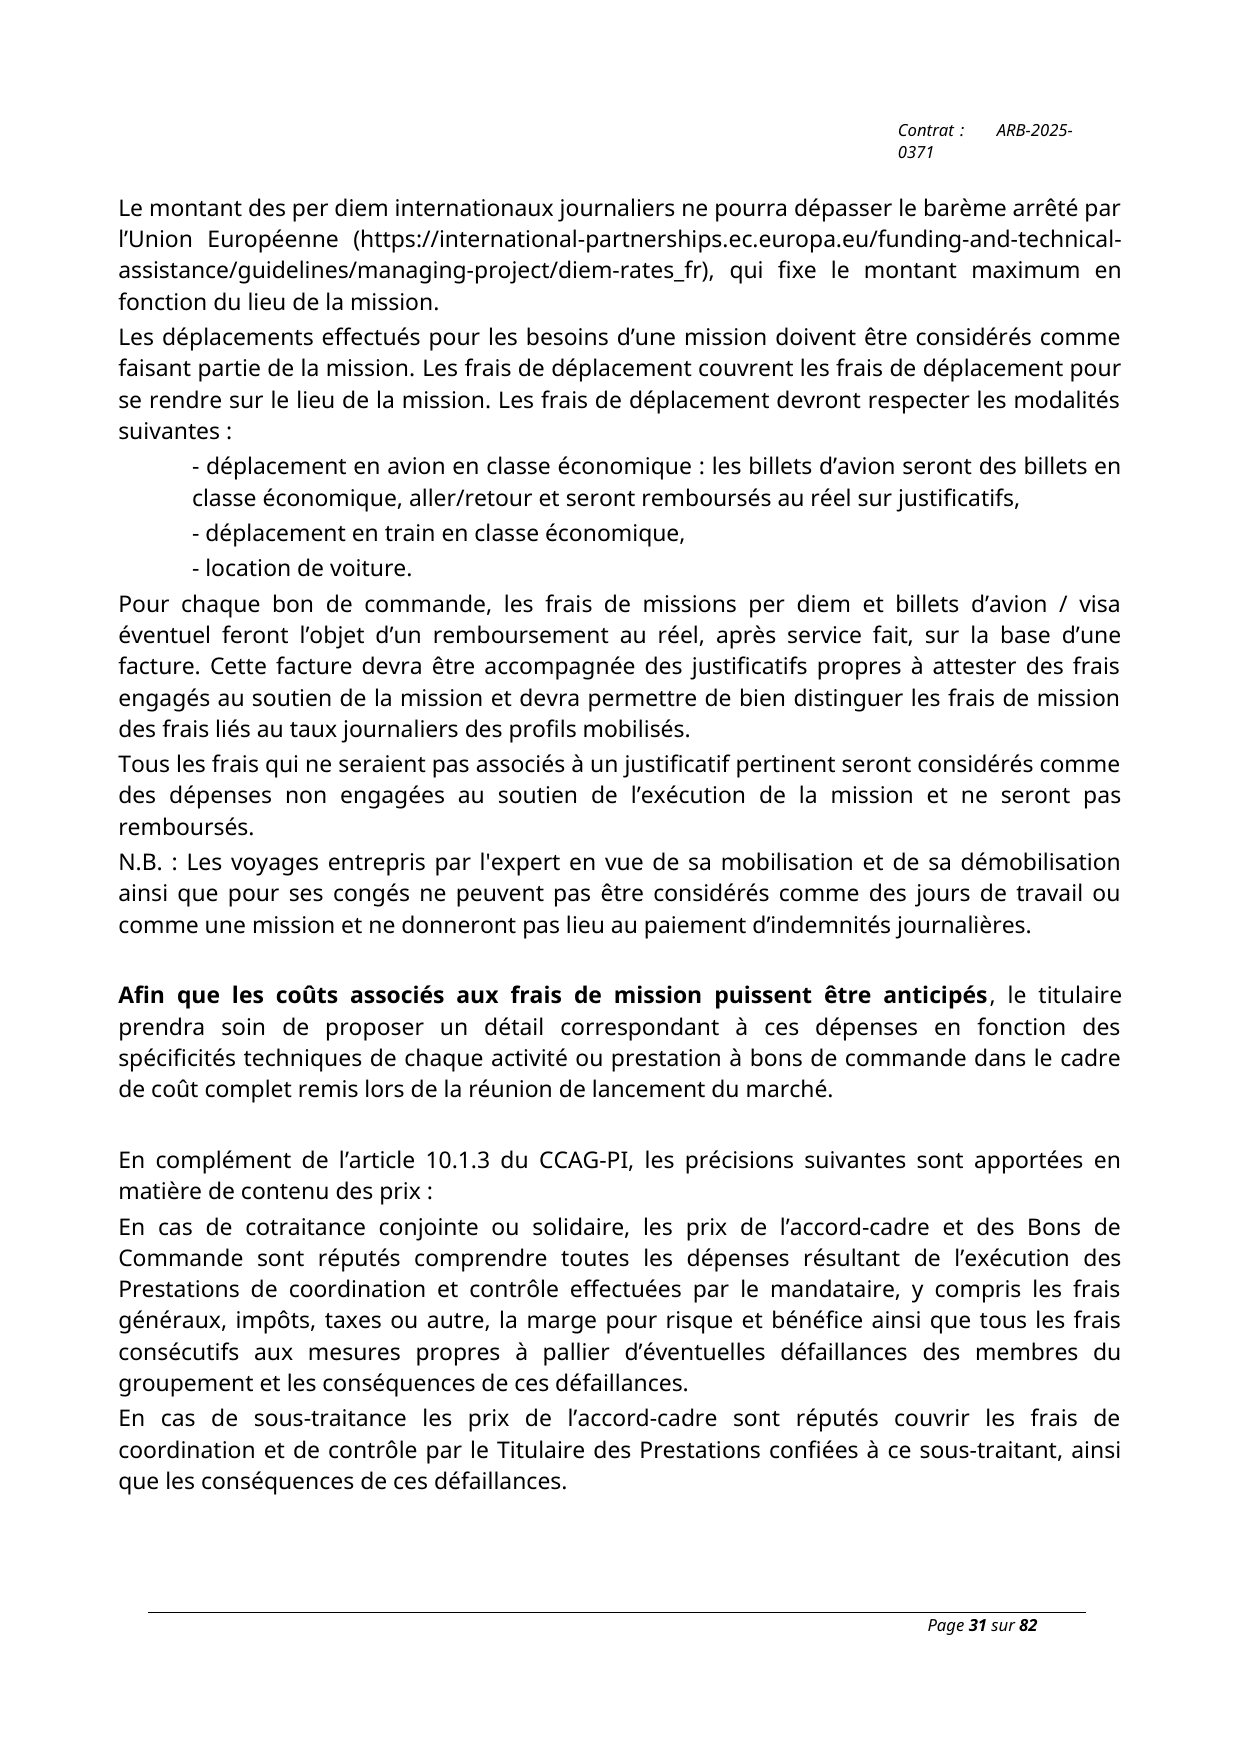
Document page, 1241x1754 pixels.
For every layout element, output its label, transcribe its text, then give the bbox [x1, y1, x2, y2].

text N.B. : Les voyages entrepris par l'expert en vue de sa mobilisation et de sa démobilisation ainsi que pour ses congés ne peuvent pas être considérés comme des jours de travail ou comme une mission et ne donneront pas lieu au paiement d’indemnités journalières. [118, 846, 1122, 940]
text Le montant des per diem internationaux journaliers ne pourra dépasser le barème arrêté par l’Union Européenne (https://international-partnerships.ec.europa.eu/funding-and-technical-assistance/guidelines/managing-project/diem-rates_fr), qui fixe le montant maximum en fonction du lieu de la mission. [118, 192, 1122, 317]
text - déplacement en avion en classe économique : les billets d’avion seront des billets en classe économique, aller/retour et seront remboursés au réel sur justificatifs, [192, 450, 1122, 513]
text Afin que les coûts associés aux frais de mission puissent être anticipés, le titulaire prendra soin de proposer un détail correspondant à ces dépenses en fonction des spécificités techniques de chaque activité ou prestation à bons de commande dans le cadre de coût complet remis lors de la réunion de lancement du marché. [118, 979, 1122, 1104]
text En cas de cotraitance conjointe ou solidaire, les prix de l’accord-cadre et des Bons de Commande sont réputés comprendre toutes les dépenses résultant de l’exécution des Prestations de coordination et contrôle effectuées par le mandataire, y compris les frais généraux, impôts, taxes ou autre, la marge pour risque et bénéfice ainsi que tous les frais consécutifs aux mesures propres à pallier d’éventuelles défaillances des membres du groupement et les conséquences de ces défaillances. [118, 1211, 1122, 1398]
text En complément de l’article 10.1.3 du CCAG-PI, les précisions suivantes sont apportées en matière de contenu des prix : [118, 1144, 1122, 1207]
text Tous les frais qui ne seraient pas associés à un justificatif pertinent seront considérés comme des dépenses non engagées au soutien de l’exécution de la mission et ne seront pas remboursés. [118, 748, 1122, 842]
text - location de voiture. [192, 552, 1122, 584]
text Les déplacements effectués pour les besoins d’une mission doivent être considérés comme faisant partie de la mission. Les frais de déplacement couvrent les frais de déplacement pour se rendre sur le lieu de la mission. Les frais de déplacement devront respecter les modalités suivantes : [118, 321, 1122, 446]
text Pour chaque bon de commande, les frais de missions per diem et billets d’avion / visa éventuel feront l’objet d’un remboursement au réel, après service fait, sur la base d’une facture. Cette facture devra être accompagnée des justificatifs propres à attester des frais engagés au soutien de la mission et devra permettre de bien distinguer les frais de mission des frais liés au taux journaliers des profils mobilisés. [118, 588, 1122, 744]
text En cas de sous-traitance les prix de l’accord-cadre sont réputés couvrir les frais de coordination et de contrôle par le Titulaire des Prestations confiées à ce sous-traitant, ainsi que les conséquences de ces défaillances. [118, 1402, 1122, 1496]
text - déplacement en train en classe économique, [192, 517, 1122, 548]
